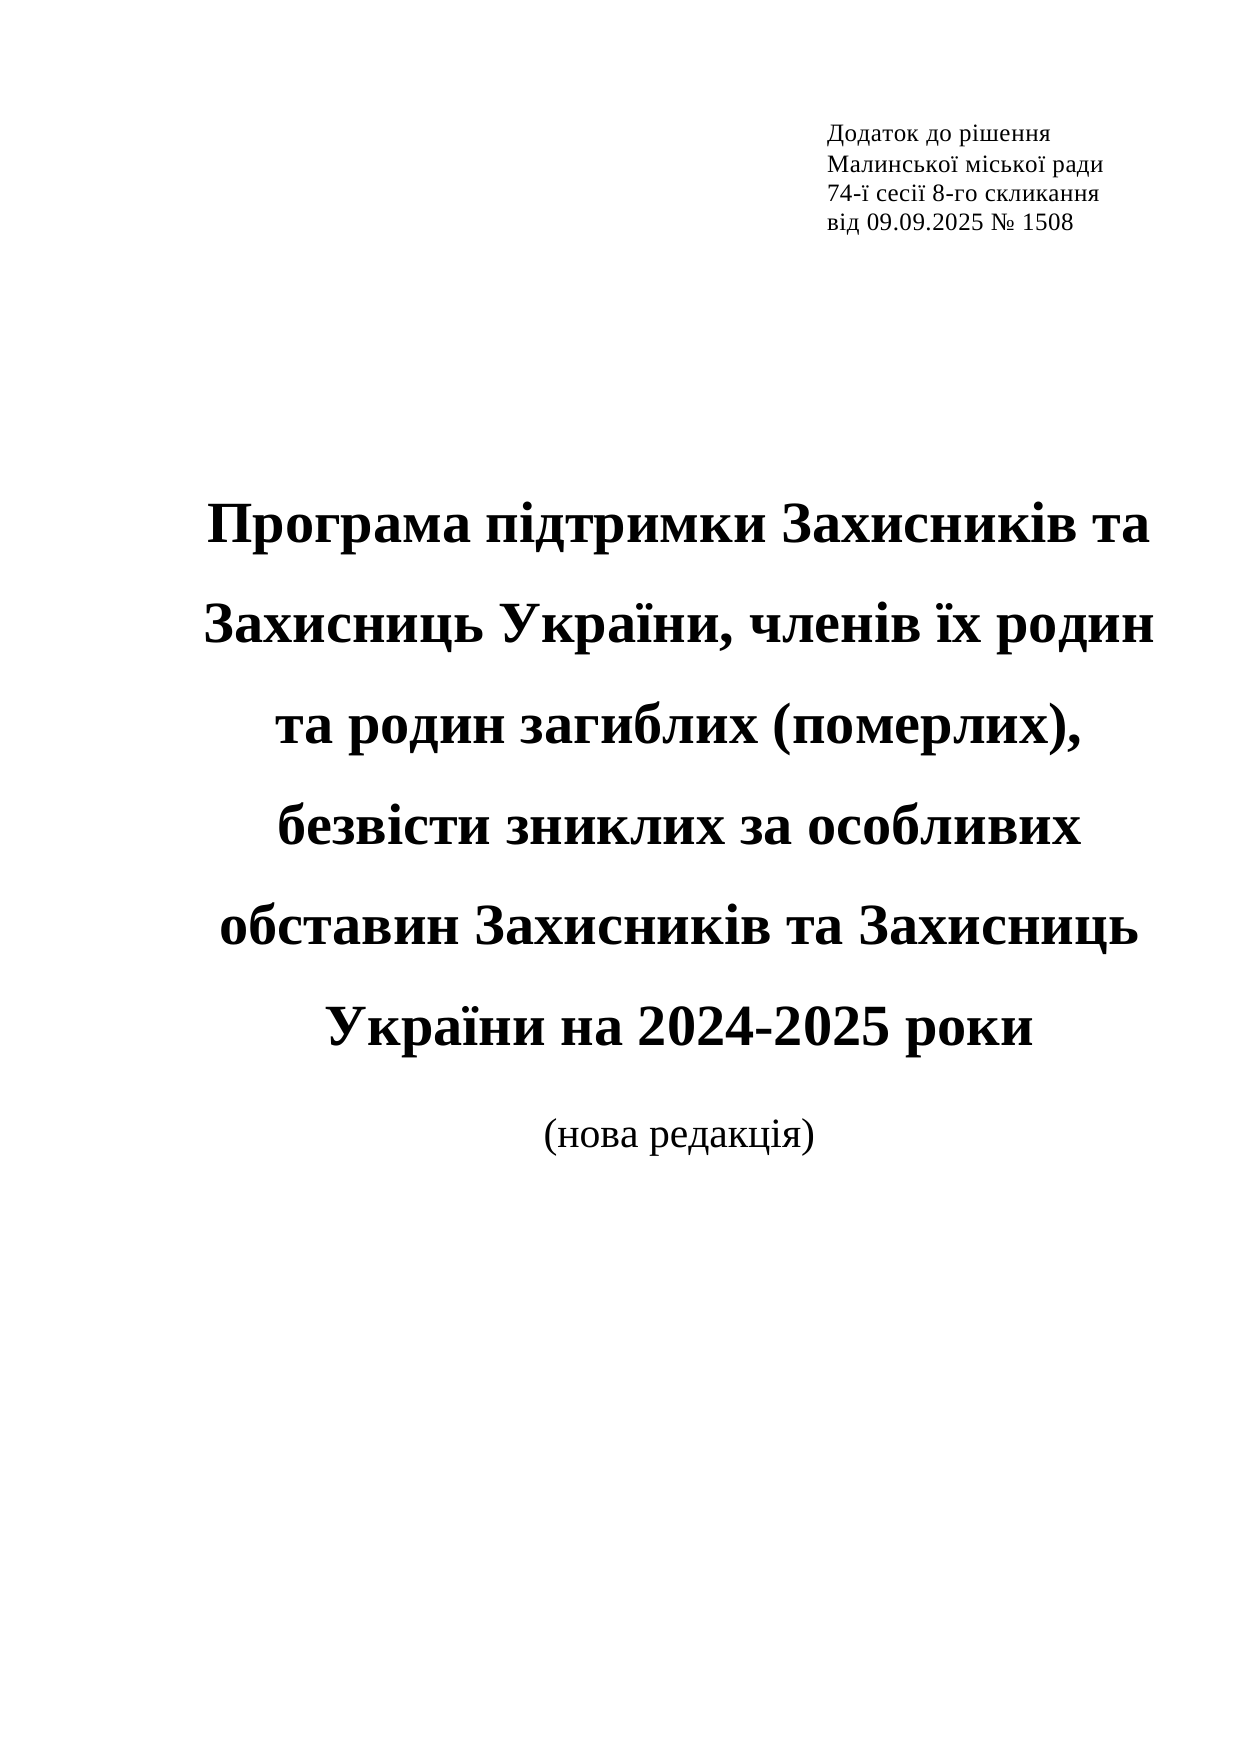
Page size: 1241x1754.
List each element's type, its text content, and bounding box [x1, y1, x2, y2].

text від 09.09.2025 № 1508 [827, 207, 1181, 235]
text Додаток до рішення [827, 118, 1181, 147]
text (нова редакція) [177, 1108, 1181, 1156]
text Малинської міської ради [827, 149, 1181, 178]
text 74-ї сесії 8-го скликання [827, 178, 1181, 207]
text Програма підтримки Захисників та Захисниць України, членів їх родин та родин загиблих (померлих), безвісти зниклих за особливих обставин Захисників та Захисниць України на 2024-2025 роки [177, 488, 1181, 1058]
